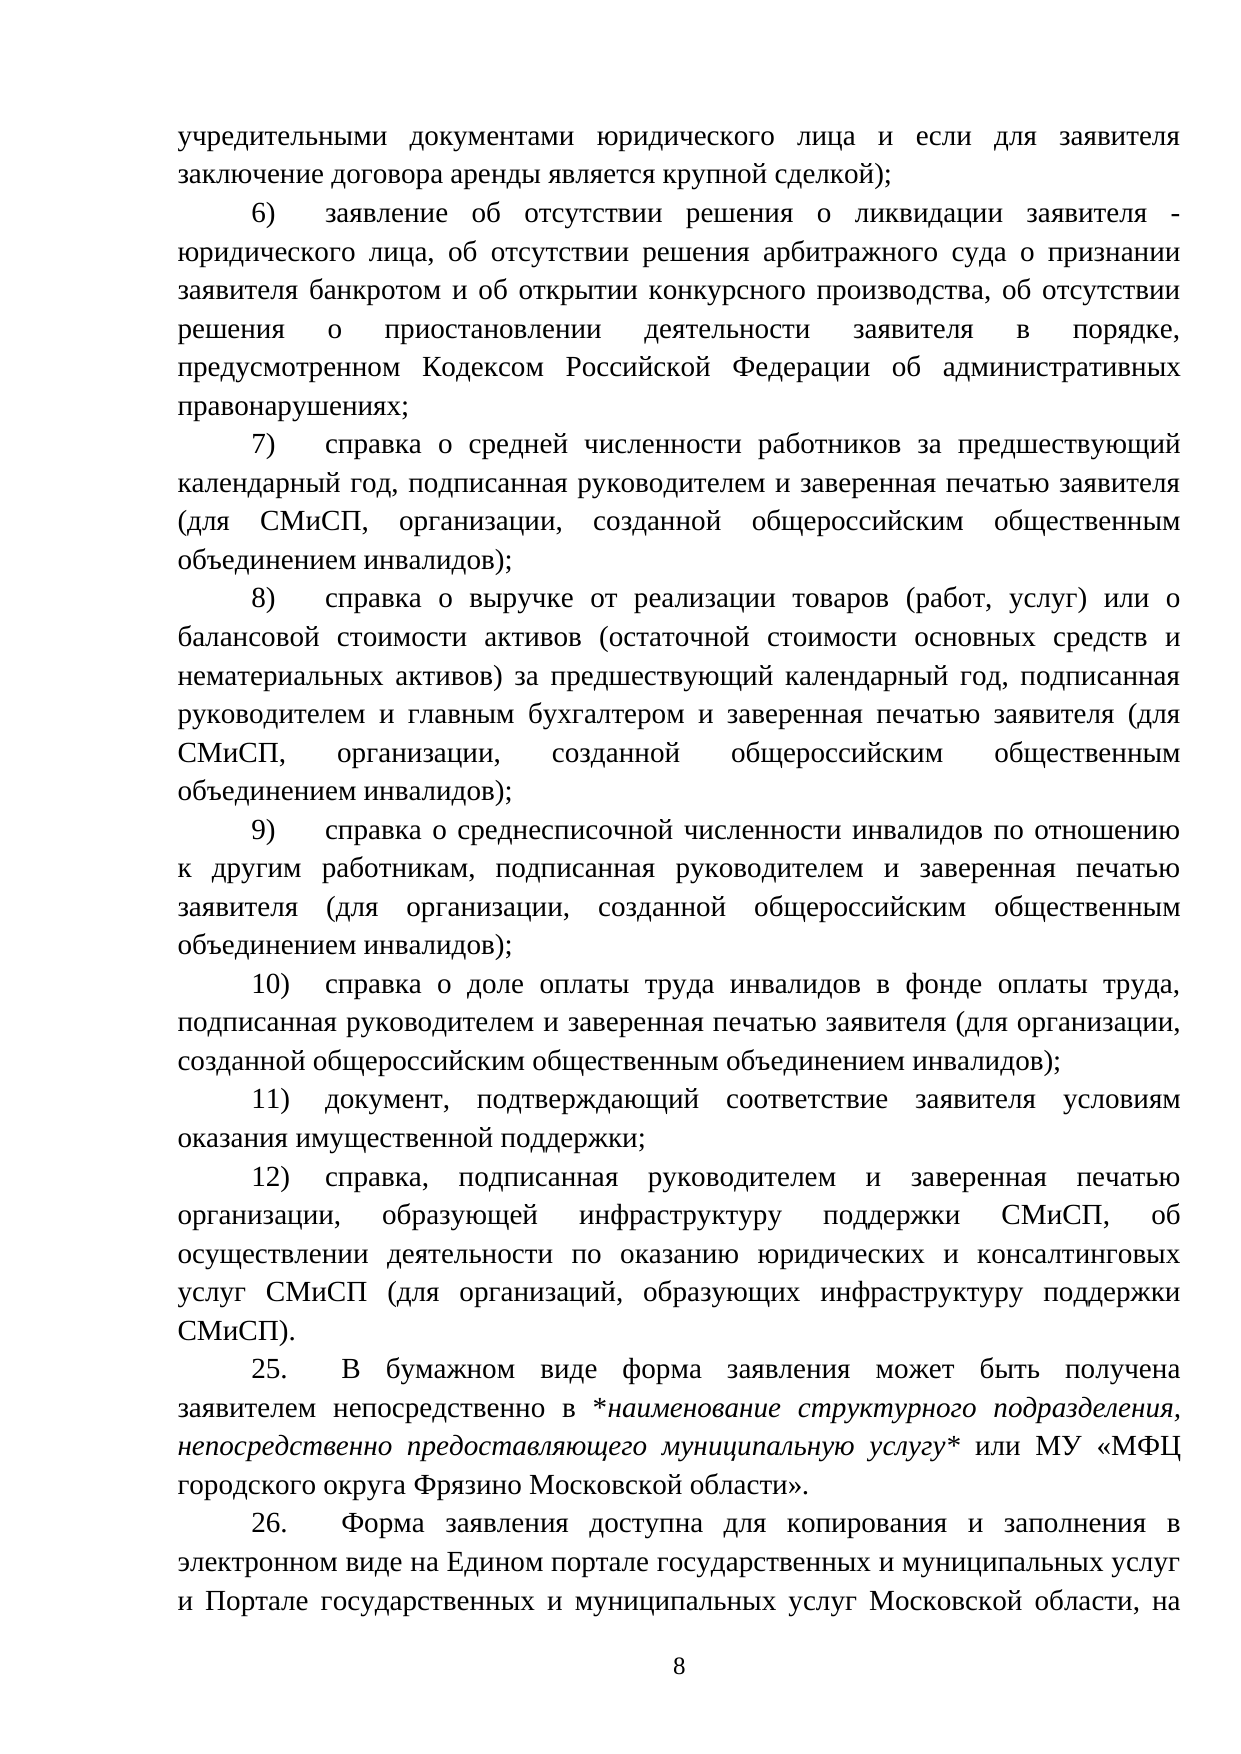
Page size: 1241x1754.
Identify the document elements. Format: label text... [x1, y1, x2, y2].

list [177, 1506, 1181, 1616]
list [177, 118, 1181, 190]
list справка о средней численности работников за предшествующий календарный год, подписанная руководителем и заверенная печатью заявителя (для СМиСП, организации, созданной общероссийским общественным объединением инвалидов); [177, 426, 1181, 576]
list справка о выручке от реализации товаров (работ, услуг) или о балансовой стоимости активов (остаточной стоимости основных средств и нематериальных активов) за предшествующий календарный год, подписанная руководителем и главным бухгалтером и заверенная печатью заявителя (для СМиСП, организации, созданной общероссийским общественным объединением инвалидов); [177, 581, 1181, 807]
list справка, подписанная руководителем и заверенная печатью организации, образующей инфраструктуру поддержки СМиСП, об осуществлении деятельности по оказанию юридических и консалтинговых услуг СМиСП (для организаций, образующих инфраструктуру поддержки СМиСП). [177, 1159, 1181, 1346]
list В бумажном виде форма заявления может быть получена заявителем непосредственно в *наименование структурного подразделения, непосредственно предоставляющего муниципальную услугу* или МУ «МФЦ городского округа Фрязино Московской области». [177, 1351, 1181, 1501]
list документ, подтверждающий соответствие заявителя условиям оказания имущественной поддержки; [177, 1082, 1181, 1154]
list заявление об отсутствии решения о ликвидации заявителя - юридического лица, об отсутствии решения арбитражного суда о признании заявителя банкротом и об открытии конкурсного производства, об отсутствии решения о приостановлении деятельности заявителя в порядке, предусмотренном Кодексом Российской Федерации об административных правонарушениях; [177, 195, 1181, 421]
list справка о среднесписочной численности инвалидов по отношению к другим работникам, подписанная руководителем и заверенная печатью заявителя (для организации, созданной общероссийским общественным объединением инвалидов); [177, 812, 1181, 961]
list справка о доле оплаты труда инвалидов в фонде оплаты труда, подписанная руководителем и заверенная печатью заявителя (для организации, созданной общероссийским общественным объединением инвалидов); [177, 966, 1181, 1077]
